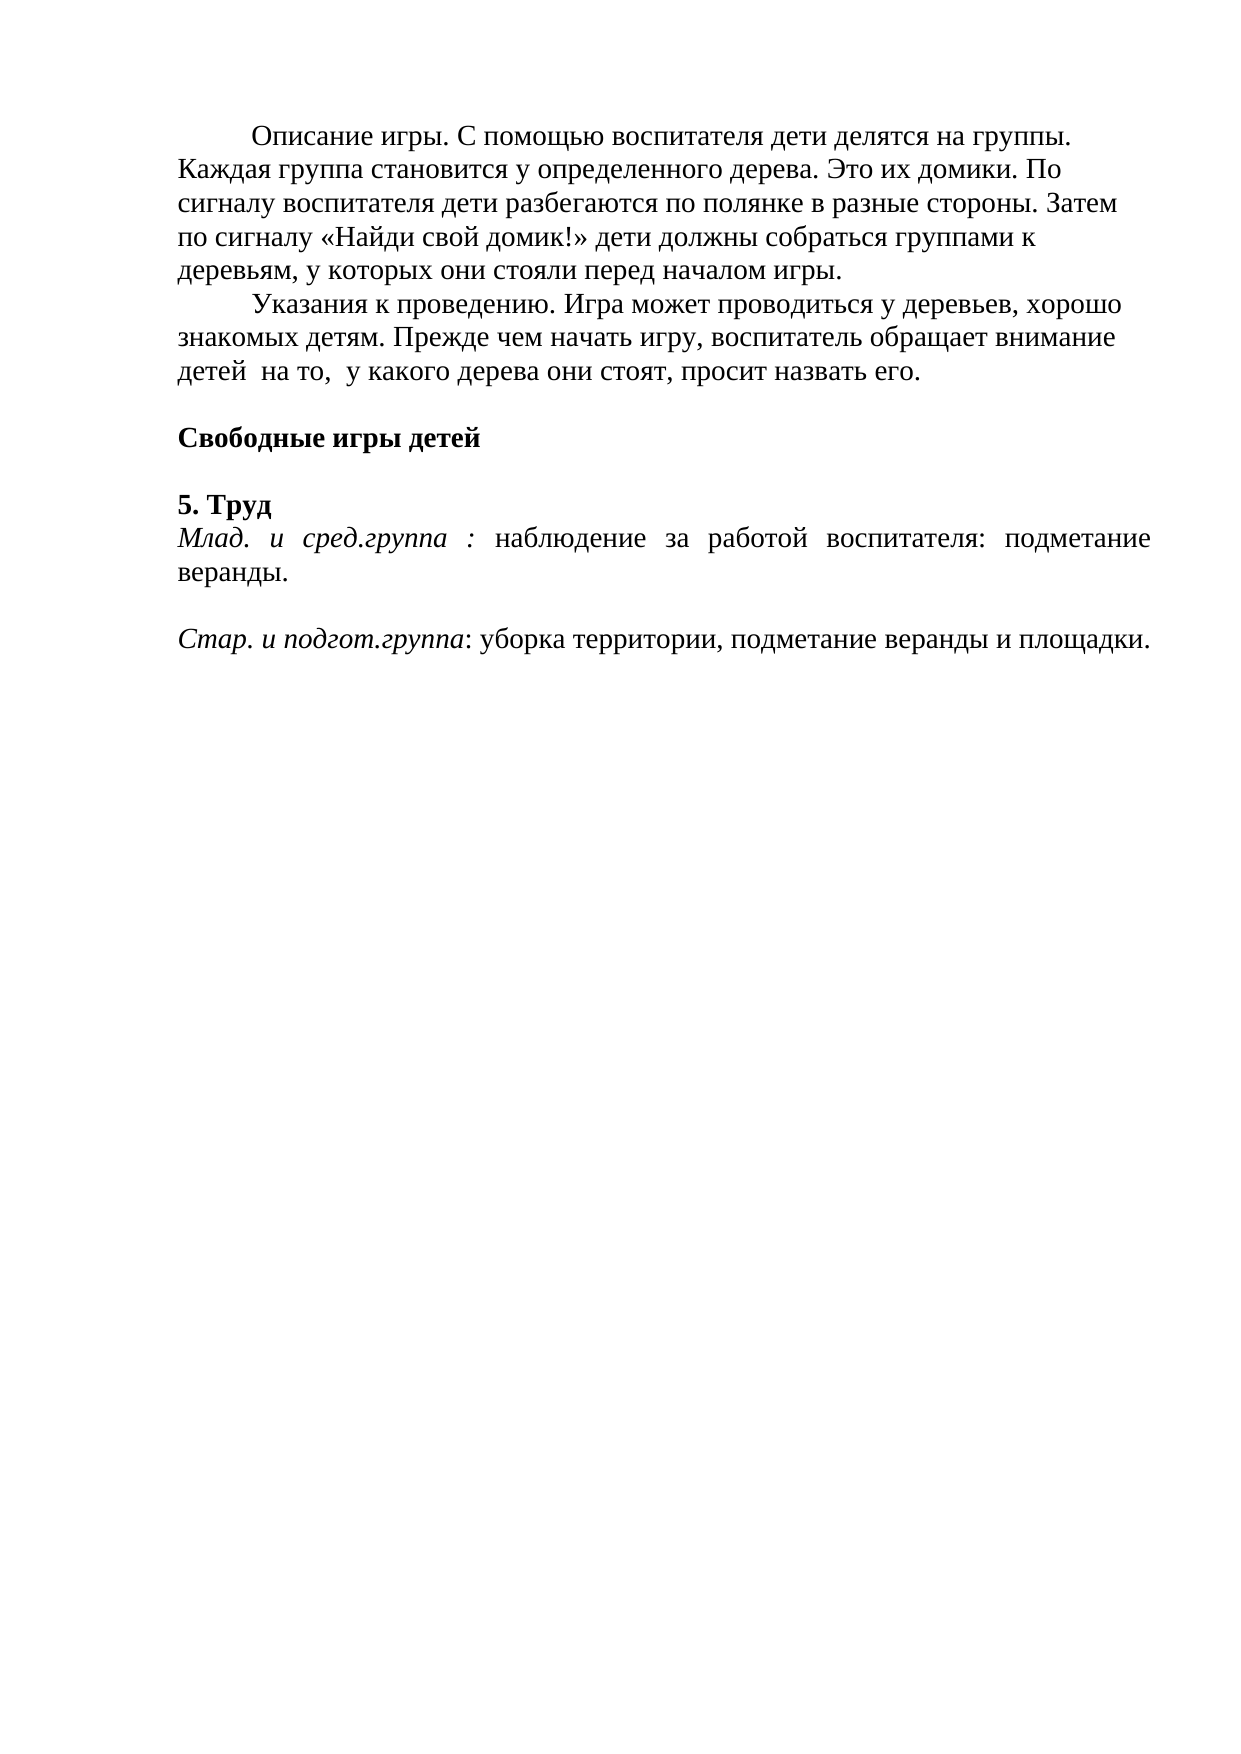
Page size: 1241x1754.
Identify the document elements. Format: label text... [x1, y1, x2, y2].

text Стар. и подгот.группа: уборка территории, подметание веранды и площадки. [177, 621, 1152, 655]
text Описание игры. С помощью воспитателя дети делятся на группы. Каждая группа становится у определенного дерева. Это их домики. По сигналу воспитателя дети разбегаются по полянке в разные стороны. Затем по сигналу «Найди свой домик!» дети должны собраться группами к деревьям, у которых они стояли перед началом игры. [177, 118, 1152, 286]
text Указания к проведению. Игра может проводиться у деревьев, хорошо знакомых детям. Прежде чем начать игру, воспитатель обращает внимание детей на то, у какого дерева они стоят, просит назвать его. [177, 286, 1152, 386]
text 5. Труд [177, 487, 1152, 521]
text Свободные игры детей [177, 420, 1152, 453]
text Млад. и сред.группа : наблюдение за работой воспитателя: подметание веранды. [177, 521, 1152, 588]
